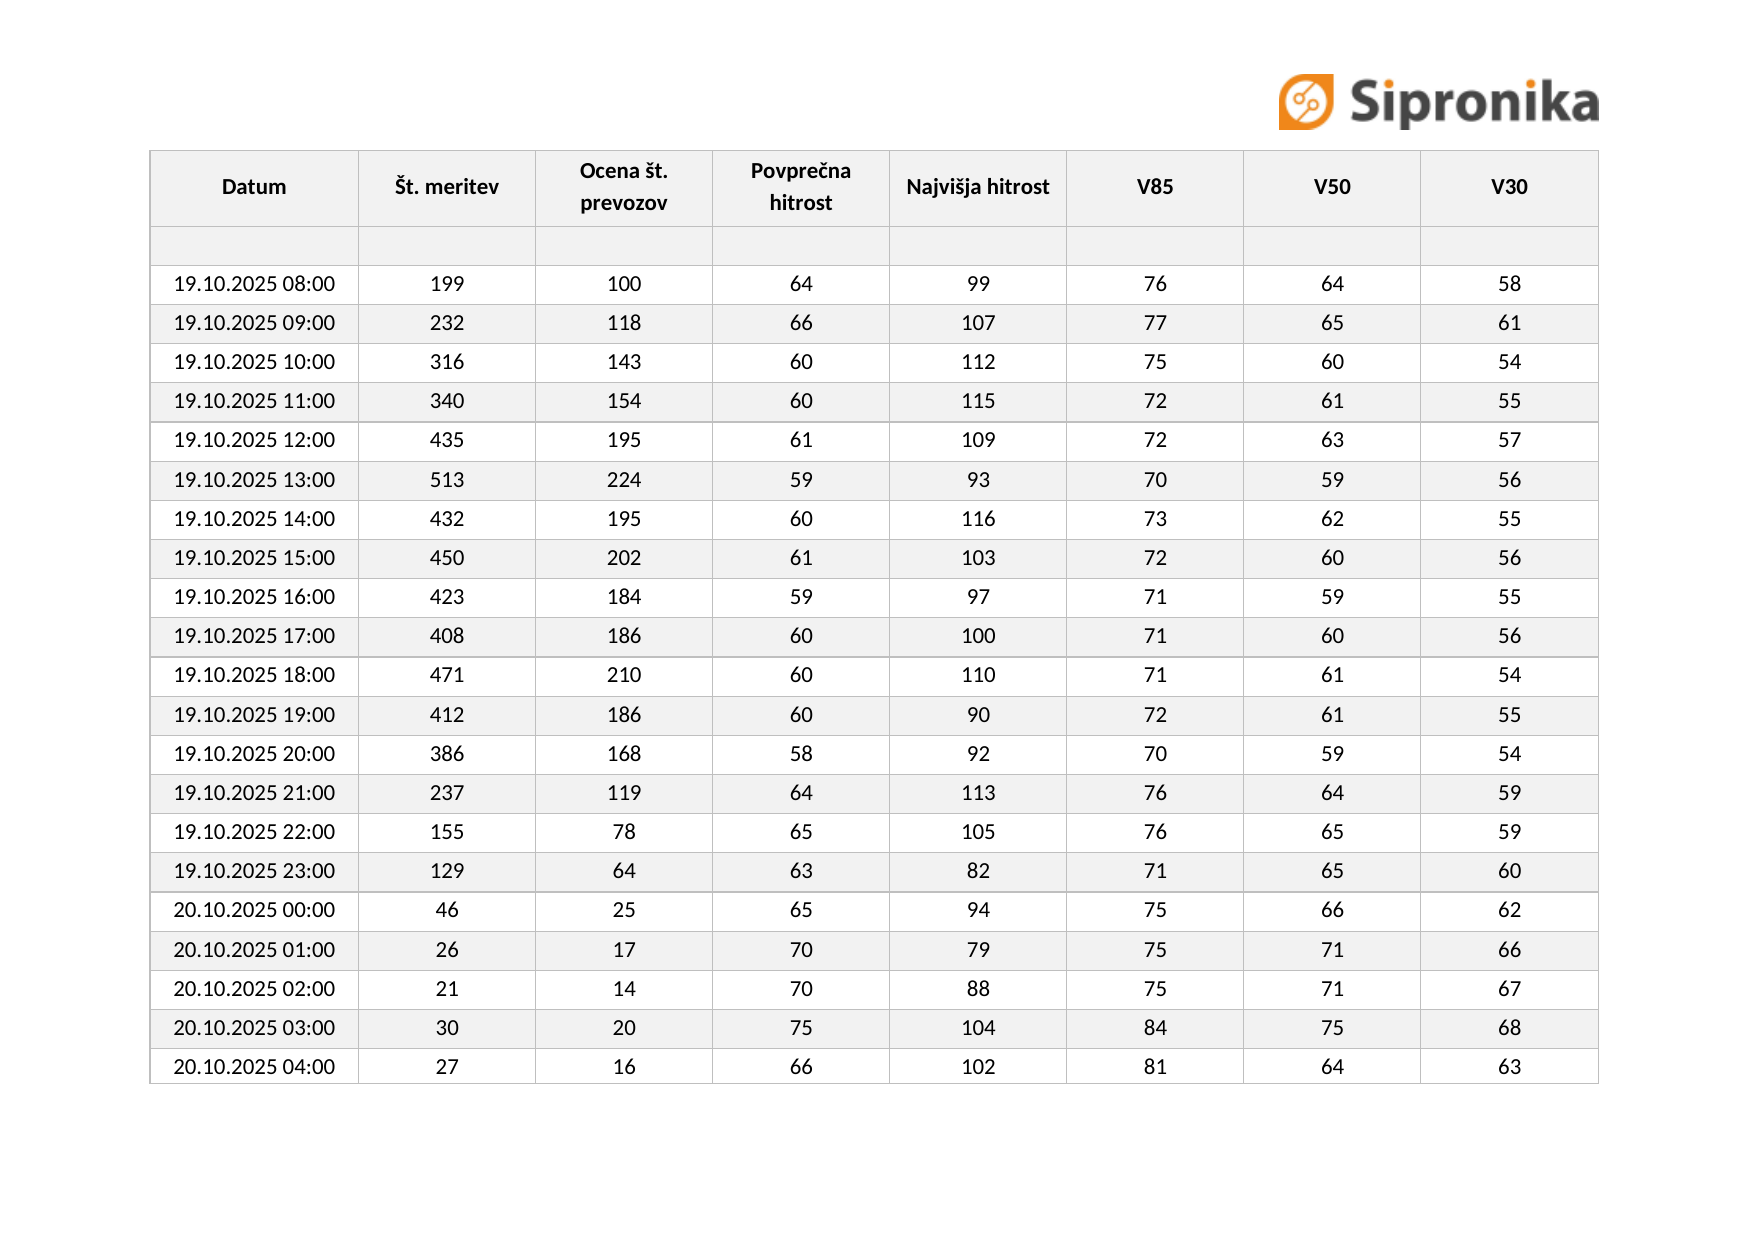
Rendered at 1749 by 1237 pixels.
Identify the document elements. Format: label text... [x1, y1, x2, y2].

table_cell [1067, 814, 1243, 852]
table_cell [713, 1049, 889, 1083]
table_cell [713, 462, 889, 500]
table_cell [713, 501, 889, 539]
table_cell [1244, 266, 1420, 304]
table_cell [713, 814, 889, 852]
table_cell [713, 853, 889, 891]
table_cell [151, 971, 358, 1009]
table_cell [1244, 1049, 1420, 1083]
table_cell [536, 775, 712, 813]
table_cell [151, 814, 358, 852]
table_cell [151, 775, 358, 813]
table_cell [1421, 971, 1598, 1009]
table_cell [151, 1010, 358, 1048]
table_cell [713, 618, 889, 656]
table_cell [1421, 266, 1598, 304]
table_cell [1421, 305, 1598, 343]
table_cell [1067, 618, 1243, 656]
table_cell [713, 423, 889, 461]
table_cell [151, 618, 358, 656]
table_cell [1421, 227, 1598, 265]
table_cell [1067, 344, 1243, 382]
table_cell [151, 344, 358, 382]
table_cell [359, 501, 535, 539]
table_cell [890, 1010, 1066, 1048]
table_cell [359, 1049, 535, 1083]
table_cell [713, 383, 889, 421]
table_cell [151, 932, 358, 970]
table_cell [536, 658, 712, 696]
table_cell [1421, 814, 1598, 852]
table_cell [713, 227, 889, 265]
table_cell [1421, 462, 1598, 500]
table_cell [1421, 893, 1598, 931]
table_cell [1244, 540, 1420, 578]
table_header V50 [1244, 151, 1420, 226]
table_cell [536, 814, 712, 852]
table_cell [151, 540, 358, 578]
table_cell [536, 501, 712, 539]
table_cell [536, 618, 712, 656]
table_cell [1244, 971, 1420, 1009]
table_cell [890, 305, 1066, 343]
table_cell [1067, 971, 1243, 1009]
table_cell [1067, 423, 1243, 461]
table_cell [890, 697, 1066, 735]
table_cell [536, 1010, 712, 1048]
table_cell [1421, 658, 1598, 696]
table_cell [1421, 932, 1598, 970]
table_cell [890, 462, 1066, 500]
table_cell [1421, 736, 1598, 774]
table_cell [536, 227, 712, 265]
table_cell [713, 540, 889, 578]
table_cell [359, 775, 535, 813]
table_header V85 [1067, 151, 1243, 226]
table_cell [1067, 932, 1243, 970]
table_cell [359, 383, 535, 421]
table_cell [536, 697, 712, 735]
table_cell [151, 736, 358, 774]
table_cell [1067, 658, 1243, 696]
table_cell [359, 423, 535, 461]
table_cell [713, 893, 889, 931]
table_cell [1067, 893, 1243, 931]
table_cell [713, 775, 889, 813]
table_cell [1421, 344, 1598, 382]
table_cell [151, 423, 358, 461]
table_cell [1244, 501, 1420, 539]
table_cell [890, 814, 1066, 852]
table_header Št. meritev [359, 151, 535, 226]
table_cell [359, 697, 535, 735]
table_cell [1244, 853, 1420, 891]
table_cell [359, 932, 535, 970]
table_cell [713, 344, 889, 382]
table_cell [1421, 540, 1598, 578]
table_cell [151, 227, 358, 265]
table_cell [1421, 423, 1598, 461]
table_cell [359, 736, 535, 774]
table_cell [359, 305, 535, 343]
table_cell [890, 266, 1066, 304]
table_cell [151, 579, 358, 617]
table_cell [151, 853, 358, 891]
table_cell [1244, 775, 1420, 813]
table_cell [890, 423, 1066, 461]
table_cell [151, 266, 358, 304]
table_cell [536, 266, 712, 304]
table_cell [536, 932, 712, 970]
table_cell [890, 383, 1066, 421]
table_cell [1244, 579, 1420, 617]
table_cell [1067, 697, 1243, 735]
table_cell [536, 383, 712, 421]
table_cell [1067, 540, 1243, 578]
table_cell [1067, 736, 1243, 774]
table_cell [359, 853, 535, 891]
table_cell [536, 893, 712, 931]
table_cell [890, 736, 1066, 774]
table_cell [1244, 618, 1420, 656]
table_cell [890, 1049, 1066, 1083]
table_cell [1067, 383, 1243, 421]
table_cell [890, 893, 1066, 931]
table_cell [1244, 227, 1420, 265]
table_header Datum [151, 151, 358, 226]
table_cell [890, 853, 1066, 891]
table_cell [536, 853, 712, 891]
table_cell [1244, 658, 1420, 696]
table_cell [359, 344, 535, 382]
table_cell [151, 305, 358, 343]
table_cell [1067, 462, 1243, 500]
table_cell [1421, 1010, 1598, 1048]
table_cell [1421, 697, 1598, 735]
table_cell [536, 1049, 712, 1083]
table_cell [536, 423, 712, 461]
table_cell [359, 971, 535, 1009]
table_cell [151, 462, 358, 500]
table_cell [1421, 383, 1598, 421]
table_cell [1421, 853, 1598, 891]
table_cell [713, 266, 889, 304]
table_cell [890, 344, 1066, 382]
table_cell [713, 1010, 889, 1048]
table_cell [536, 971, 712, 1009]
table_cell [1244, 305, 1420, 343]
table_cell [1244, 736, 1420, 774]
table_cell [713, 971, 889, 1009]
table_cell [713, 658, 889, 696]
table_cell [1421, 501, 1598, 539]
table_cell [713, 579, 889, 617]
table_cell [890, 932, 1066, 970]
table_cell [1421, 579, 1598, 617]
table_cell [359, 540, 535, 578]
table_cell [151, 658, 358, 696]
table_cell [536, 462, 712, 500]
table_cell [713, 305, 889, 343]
table_header Povprečna hitrost [713, 151, 889, 226]
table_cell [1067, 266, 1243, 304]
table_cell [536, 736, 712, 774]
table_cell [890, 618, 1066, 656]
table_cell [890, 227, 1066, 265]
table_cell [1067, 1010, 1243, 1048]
table_header V30 [1421, 151, 1598, 226]
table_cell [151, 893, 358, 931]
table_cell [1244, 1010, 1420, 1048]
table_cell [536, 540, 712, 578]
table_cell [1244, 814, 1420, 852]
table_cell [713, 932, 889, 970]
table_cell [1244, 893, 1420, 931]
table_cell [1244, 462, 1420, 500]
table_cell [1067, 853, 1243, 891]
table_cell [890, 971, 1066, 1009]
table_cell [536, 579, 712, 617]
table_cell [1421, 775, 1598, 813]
table_header Najvišja hitrost [890, 151, 1066, 226]
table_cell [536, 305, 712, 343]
picture [1279, 74, 1599, 130]
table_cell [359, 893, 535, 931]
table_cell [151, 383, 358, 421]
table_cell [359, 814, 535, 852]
table_header Ocena št. prevozov [536, 151, 712, 226]
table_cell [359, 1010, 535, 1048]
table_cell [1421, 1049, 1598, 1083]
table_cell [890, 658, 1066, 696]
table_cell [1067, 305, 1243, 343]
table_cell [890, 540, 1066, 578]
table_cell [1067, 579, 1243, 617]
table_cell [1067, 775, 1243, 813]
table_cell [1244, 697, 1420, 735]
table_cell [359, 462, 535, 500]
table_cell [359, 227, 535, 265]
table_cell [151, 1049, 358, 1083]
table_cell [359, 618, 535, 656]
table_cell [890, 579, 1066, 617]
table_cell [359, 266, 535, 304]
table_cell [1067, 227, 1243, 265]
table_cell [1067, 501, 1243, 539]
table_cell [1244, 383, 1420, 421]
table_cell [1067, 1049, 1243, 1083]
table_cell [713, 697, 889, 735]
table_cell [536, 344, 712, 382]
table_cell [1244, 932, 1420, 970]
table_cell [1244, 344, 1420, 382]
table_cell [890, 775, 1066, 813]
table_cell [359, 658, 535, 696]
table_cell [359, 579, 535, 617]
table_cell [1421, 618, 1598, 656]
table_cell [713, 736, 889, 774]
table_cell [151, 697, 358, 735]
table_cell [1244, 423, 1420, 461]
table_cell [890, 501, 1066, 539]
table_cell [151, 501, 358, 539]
